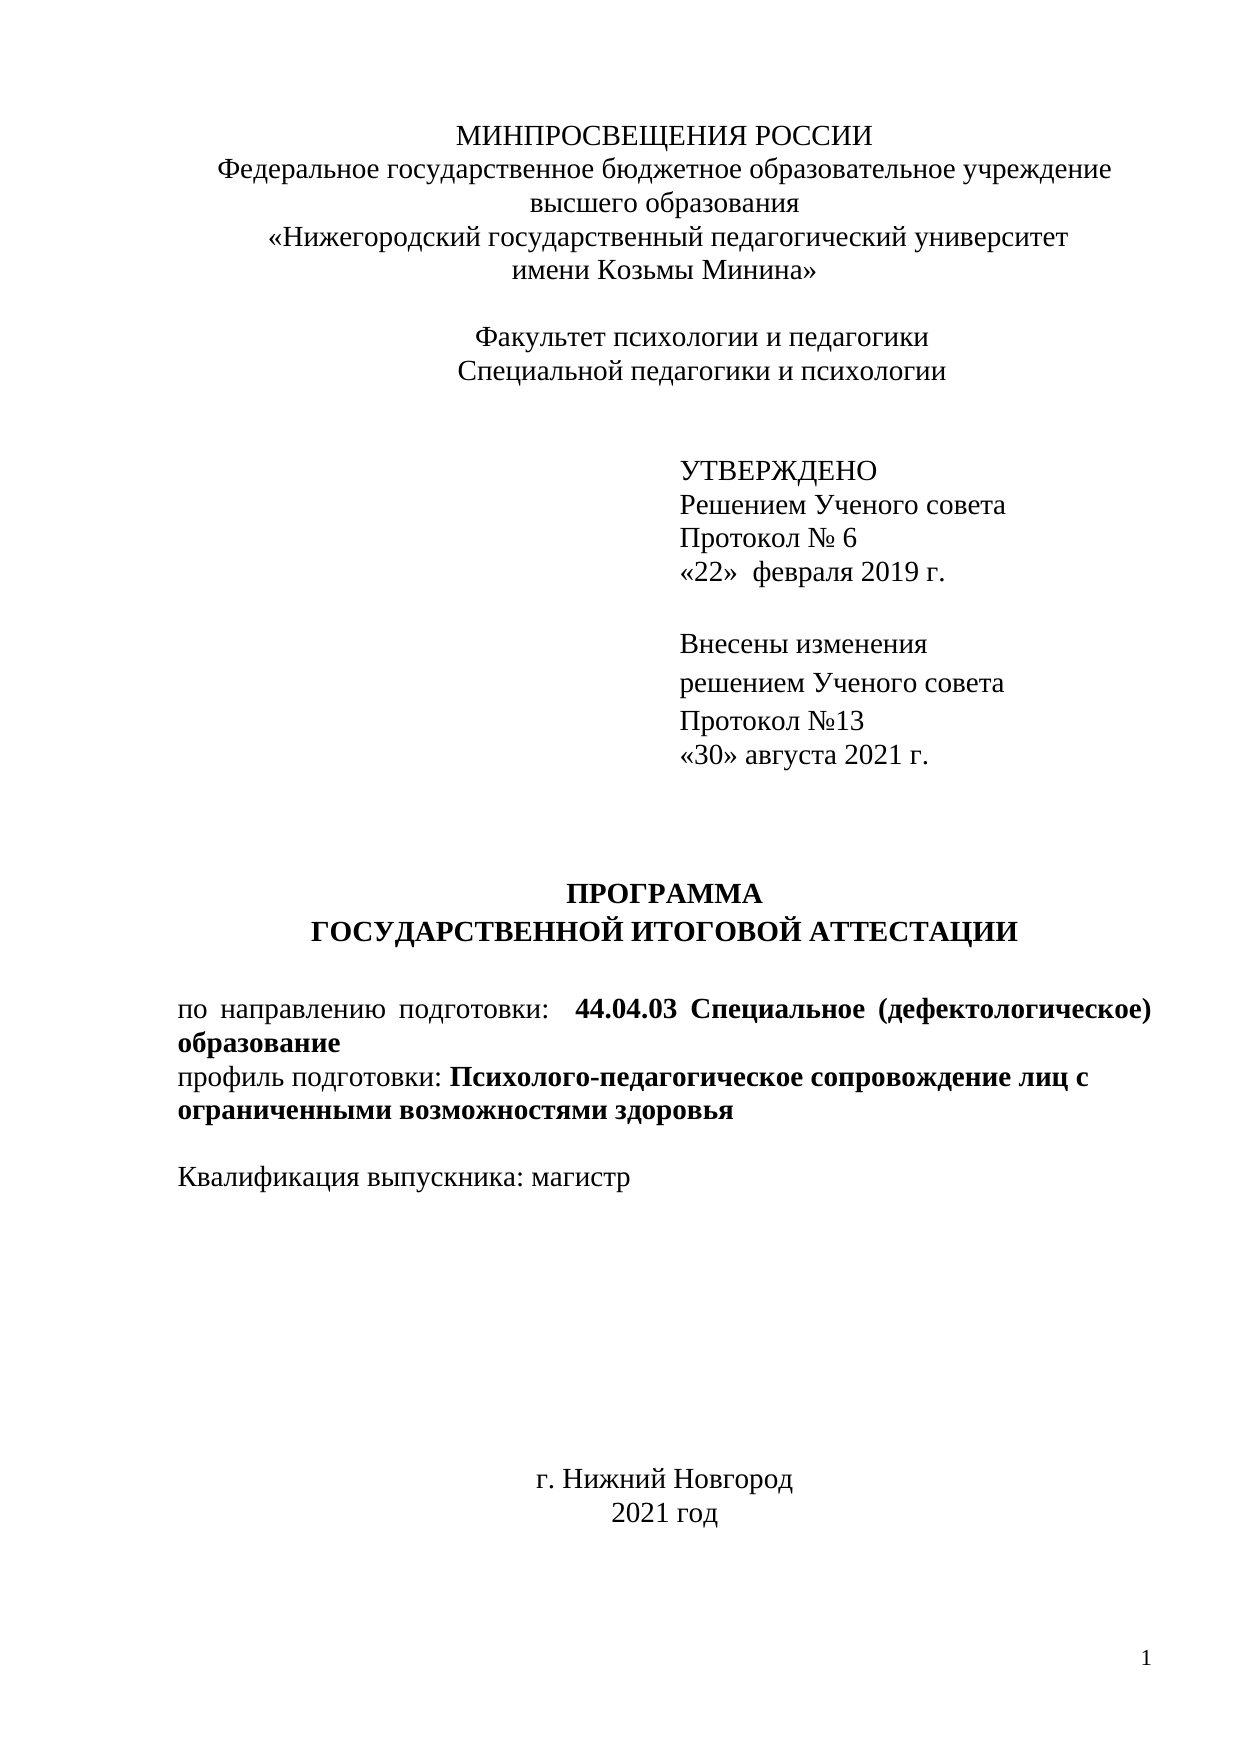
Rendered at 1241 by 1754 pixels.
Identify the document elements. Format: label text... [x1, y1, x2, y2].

text Протокол №13 [679, 703, 1152, 737]
text профиль подготовки: Психолого-педагогическое сопровождение лиц с ограниченными возможностями здоровья [177, 1059, 1152, 1126]
text Протокол № 6 [679, 521, 1152, 554]
text Квалификация выпускника: магистр [177, 1159, 1152, 1193]
text Решением Ученого совета [679, 487, 1152, 521]
text «30» августа 2021 г. [679, 737, 1152, 770]
text УТВЕРЖДЕНО [679, 453, 1152, 487]
text ПРОГРАММА [177, 876, 1152, 909]
text 2021 год [177, 1495, 1152, 1528]
text Специальной педагогики и психологии [252, 353, 1152, 386]
text ГОСУДАРСТВЕННОЙ ИТОГОВОЙ АТТЕСТАЦИИ [177, 914, 1152, 948]
text Факультет психологии и педагогики [252, 319, 1152, 353]
text высшего образования [177, 185, 1152, 219]
text Федеральное государственное бюджетное образовательное учреждение [177, 152, 1152, 185]
text имени Козьмы Минина» [177, 252, 1152, 286]
text Внесены изменения [679, 626, 1152, 660]
text «Нижегородский государственный педагогический университет [177, 219, 1152, 252]
text решением Ученого совета [679, 665, 1152, 698]
text МИНПРОСВЕЩЕНИЯ РОССИИ [177, 118, 1152, 152]
text по направлению подготовки: 44.04.03 Специальное (дефектологическое) образование [177, 992, 1152, 1059]
text г. Нижний Новгород [177, 1461, 1152, 1495]
text «22» февраля 2019 г. [679, 554, 1152, 588]
